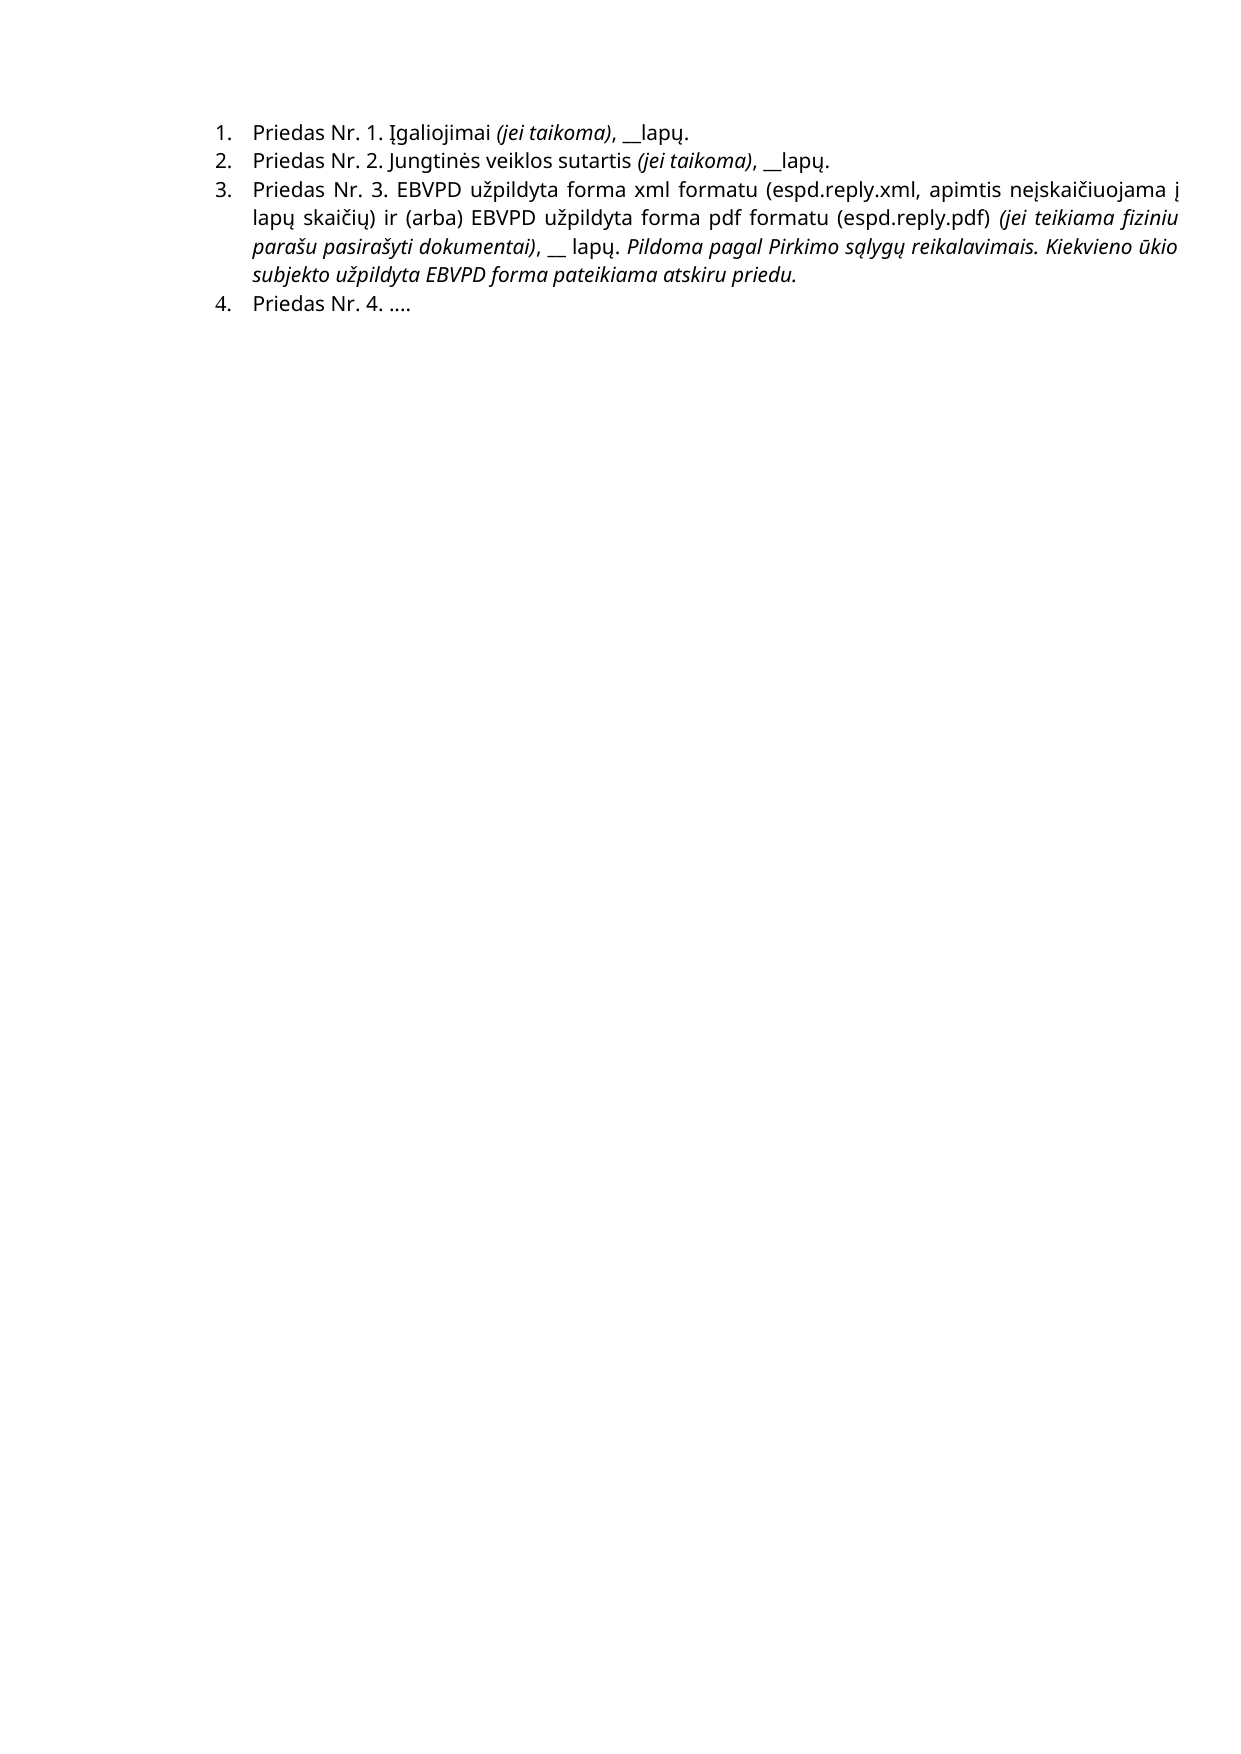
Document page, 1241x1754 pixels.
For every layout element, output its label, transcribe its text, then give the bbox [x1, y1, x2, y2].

list Priedas Nr. 4. .... [215, 289, 1181, 317]
list Priedas Nr. 2. Jungtinės veiklos sutartis (jei taikoma), __lapų. [215, 147, 1181, 175]
list Priedas Nr. 3. EBVPD užpildyta forma xml formatu (espd.reply.xml, apimtis neįskaičiuojama į lapų skaičių) ir (arba) EBVPD užpildyta forma pdf formatu (espd.reply.pdf) (jei teikiama fiziniu parašu pasirašyti dokumentai), __ lapų. Pildoma pagal Pirkimo sąlygų reikalavimais. Kiekvieno ūkio subjekto užpildyta EBVPD forma pateikiama atskiru priedu. [215, 175, 1181, 289]
list Priedas Nr. 1. Įgaliojimai (jei taikoma), __lapų. [215, 118, 1181, 147]
